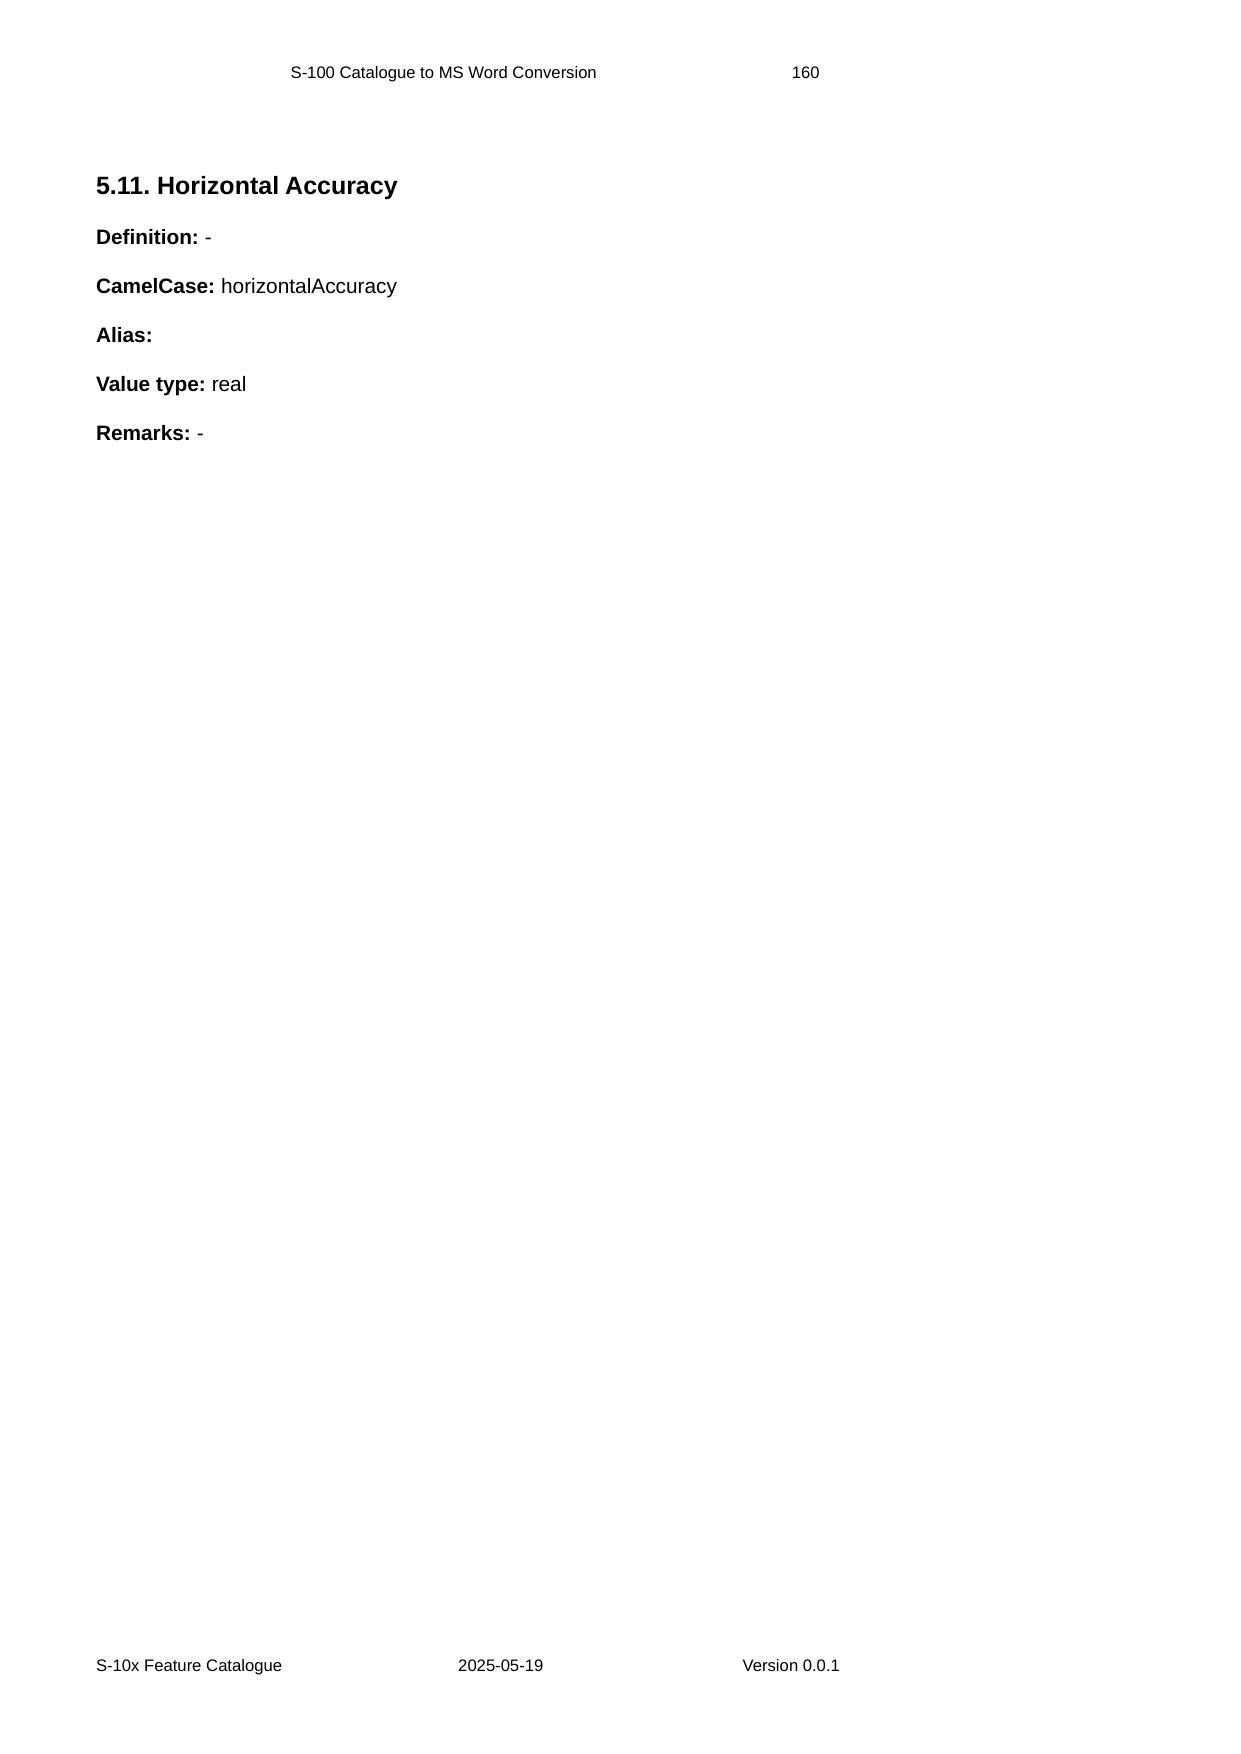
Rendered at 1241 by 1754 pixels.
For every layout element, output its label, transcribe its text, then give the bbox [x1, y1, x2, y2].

text Definition: - [96, 224, 1144, 248]
text 5.11. Horizontal Accuracy [96, 171, 1144, 199]
text Alias: [96, 322, 1144, 346]
text Remarks: - [96, 420, 1144, 444]
text CamelCase: horizontalAccuracy [96, 273, 1144, 297]
text Value type: real [96, 371, 1144, 395]
